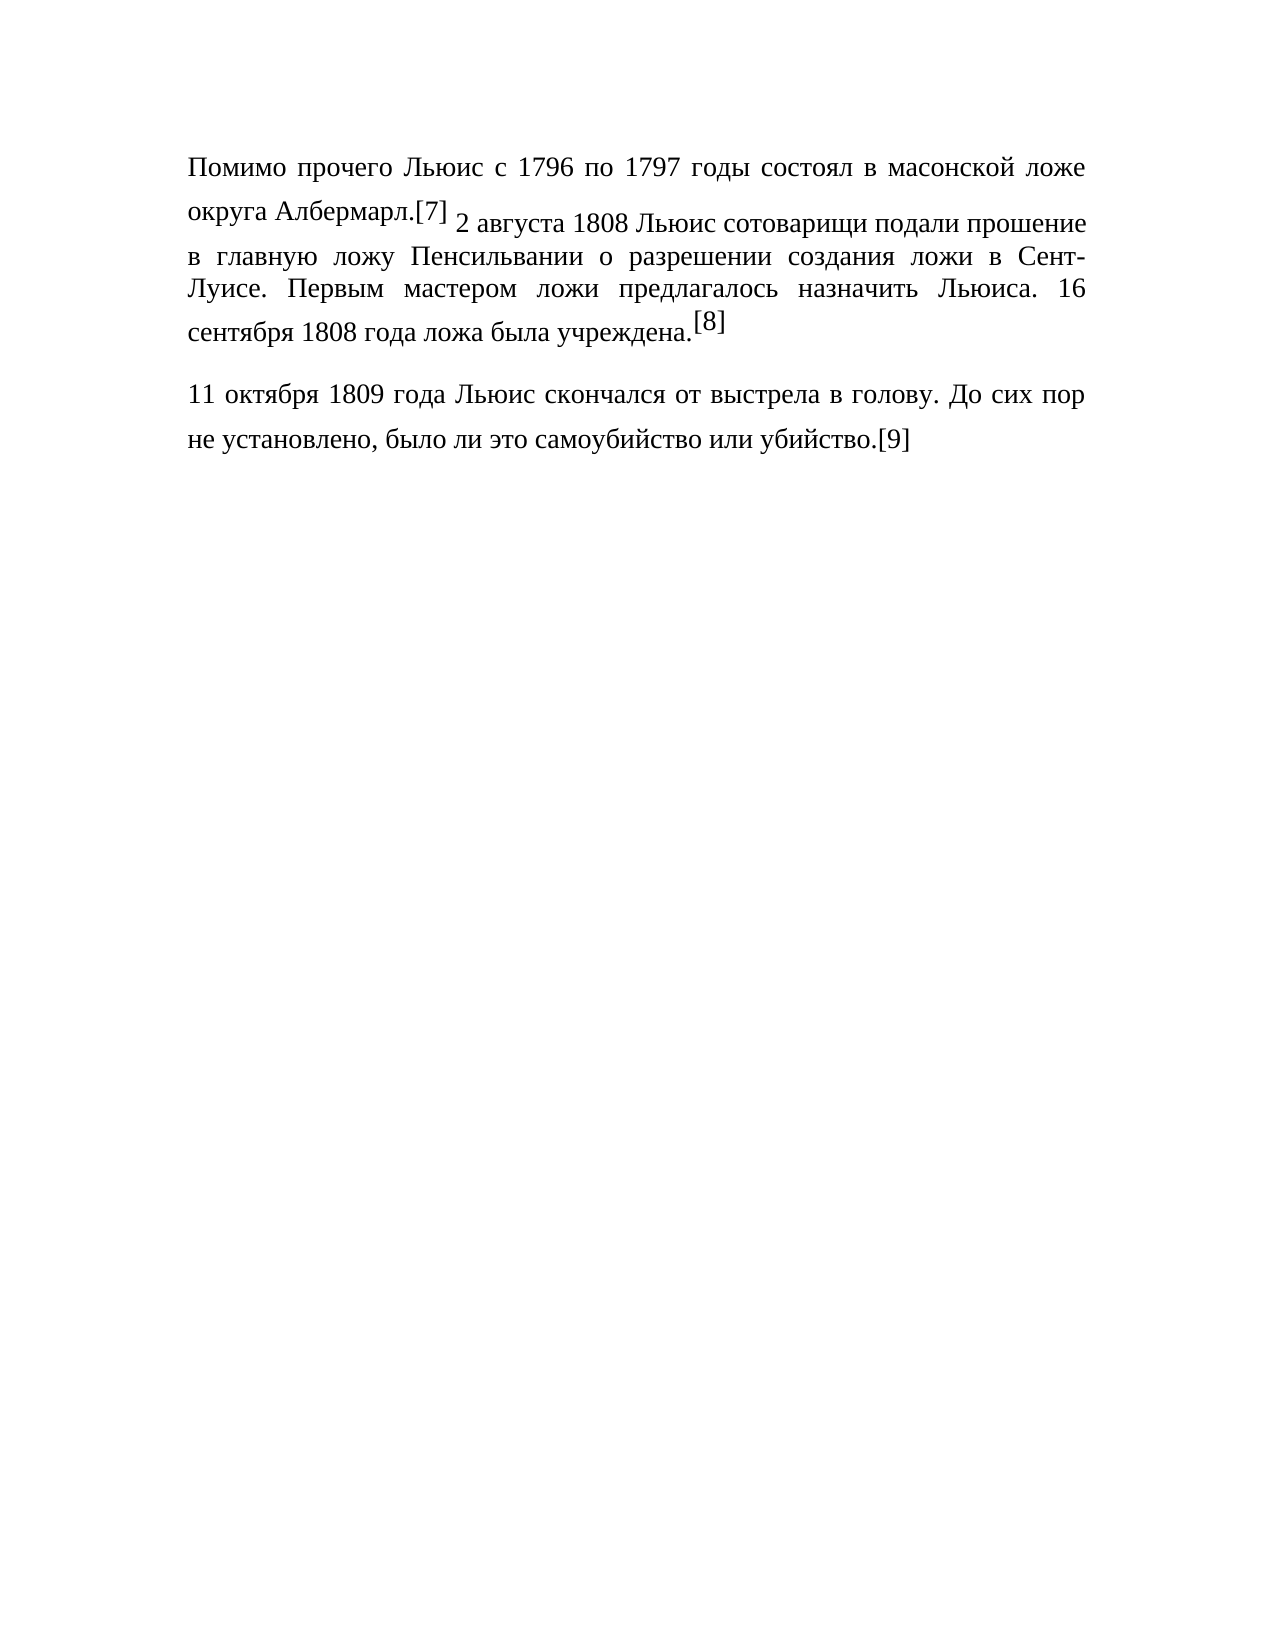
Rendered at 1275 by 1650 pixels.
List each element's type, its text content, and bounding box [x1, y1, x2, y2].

text Помимо прочего Льюис с 1796 по 1797 годы состоял в масонской ложе округа Албермарл.[7] 2 августа 1808 Льюис сотоварищи подали прошение в главную ложу Пенсильвании о разрешении создания ложи в Сент-Луисе. Первым мастером ложи предлагалось назначить Льюиса. 16 сентября 1808 года ложа была учреждена.[8] [187, 150, 1087, 348]
text 11 октября 1809 года Льюис скончался от выстрела в голову. До сих пор не установлено, было ли это самоубийство или убийство.[9] [187, 377, 1087, 466]
